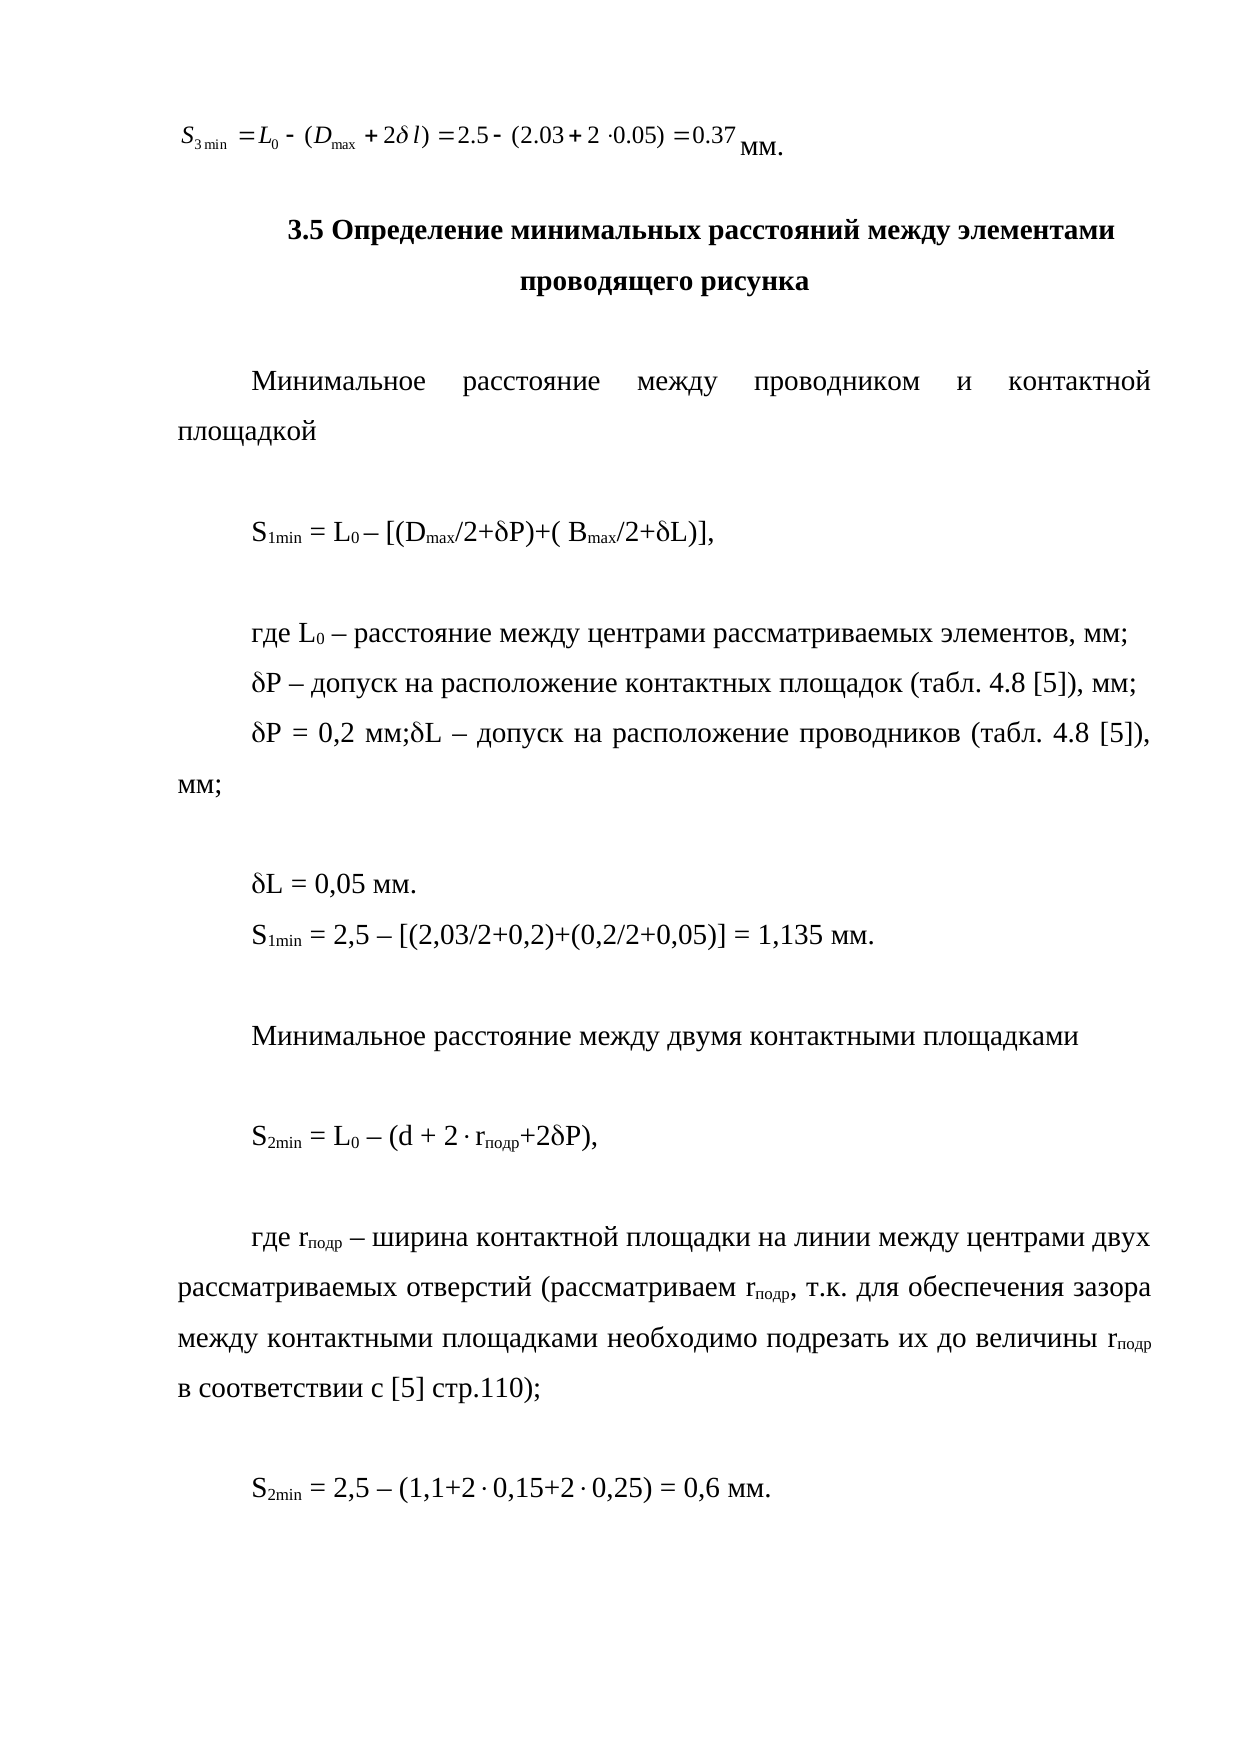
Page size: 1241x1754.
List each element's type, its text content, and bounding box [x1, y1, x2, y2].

text где rподр – ширина контактной площадки на линии между центрами двух рассматриваемых отверстий (рассматриваем rподр, т.к. для обеспечения зазора между контактными площадками необходимо подрезать их до величины rподр в соответствии с [5] стр.110); [177, 1219, 1152, 1403]
text Минимальное расстояние между проводником и контактной площадкой [177, 363, 1152, 447]
text S1min = L0 – [(Dmax/2+P)+( Bmax/2+L)], [177, 514, 1152, 548]
text Минимальное расстояние между двумя контактными площадками [177, 1018, 1152, 1051]
text где L0 – расстояние между центрами рассматриваемых элементов, мм; [177, 615, 1152, 648]
text 3.5 Определение минимальных расстояний между элементами проводящего рисунка [177, 212, 1152, 296]
text S2min = 2,5 – (1,1+20,15+20,25) = 0,6 мм. [177, 1471, 1152, 1504]
text S2min = L0 – (d + 2rподр+2Р), [177, 1118, 1152, 1152]
text S1min = 2,5 – [(2,03/2+0,2)+(0,2/2+0,05)] = 1,135 мм. [177, 917, 1152, 951]
text L = 0,05 мм. [177, 867, 1152, 900]
text P = 0,2 мм;L – допуск на расположение проводников (табл. 4.8 [5]), мм; [177, 716, 1152, 799]
text P – допуск на расположение контактных площадок (табл. 4.8 [5]), мм; [177, 665, 1152, 699]
